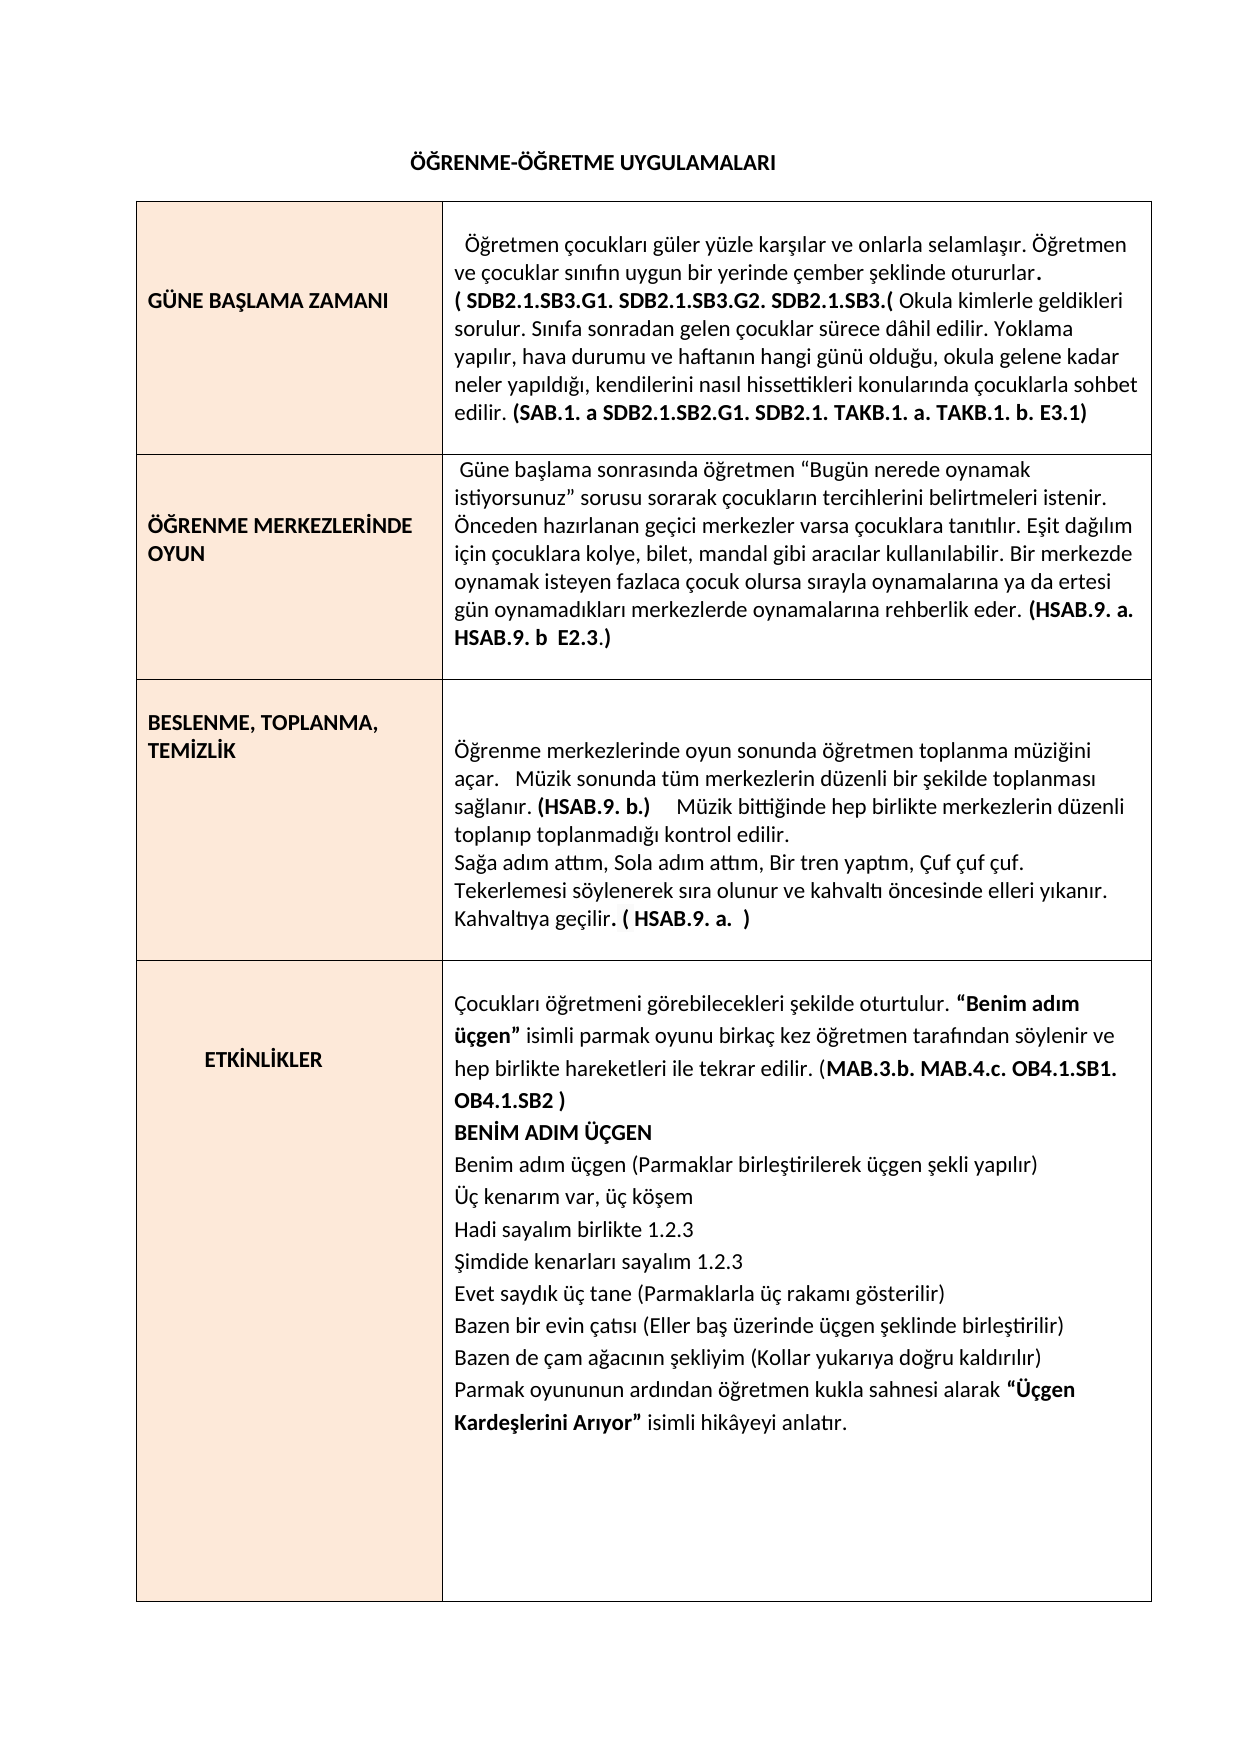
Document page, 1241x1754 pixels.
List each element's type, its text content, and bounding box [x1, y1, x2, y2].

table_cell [443, 961, 1151, 1601]
table_header Öğretmen çocukları güler yüzle karşılar ve onlarla selamlaşır. Öğretmen ve çocuklar sınıfın uygun bir yerinde çember şeklinde otururlar.( SDB2.1.SB3.G1. SDB2.1.SB3.G2. SDB2.1.SB3.( Okula kimlerle geldikleri sorulur. Sınıfa sonradan gelen çocuklar sürece dâhil edilir. Yoklama yapılır, hava durumu ve haftanın hangi günü olduğu, okula gelene kadar neler yapıldığı, kendilerini nasıl hissettikleri konularında çocuklarla sohbet edilir. (SAB.1. a SDB2.1.SB2.G1. SDB2.1. TAKB.1. a. TAKB.1. b. E3.1) [443, 202, 1151, 454]
table_cell ETKİNLİKLER [137, 961, 442, 1601]
table_header GÜNE BAŞLAMA ZAMANI [137, 202, 442, 454]
table_cell ÖĞRENME MERKEZLERİNDE OYUN [137, 455, 442, 679]
table_cell BESLENME, TOPLANMA, TEMİZLİK [137, 680, 442, 960]
text ÖĞRENME-ÖĞRETME UYGULAMALARI [148, 148, 1093, 176]
table_cell Öğrenme merkezlerinde oyun sonunda öğretmen toplanma müziğini açar. Müzik sonunda tüm merkezlerin düzenli bir şekilde toplanması sağlanır. (HSAB.9. b.) Müzik bittiğinde hep birlikte merkezlerin düzenli toplanıp toplanmadığı kontrol edilir. Sağa adım attım, Sola adım attım, Bir tren yaptım, Çuf çuf çuf. Tekerlemesi söylenerek sıra olunur ve kahvaltı öncesinde elleri yıkanır. Kahvaltıya geçilir. ( HSAB.9. a. ) [443, 680, 1151, 960]
table_cell Güne başlama sonrasında öğretmen “Bugün nerede oynamak istiyorsunuz” sorusu sorarak çocukların tercihlerini belirtmeleri istenir. Önceden hazırlanan geçici merkezler varsa çocuklara tanıtılır. Eşit dağılım için çocuklara kolye, bilet, mandal gibi aracılar kullanılabilir. Bir merkezde oynamak isteyen fazlaca çocuk olursa sırayla oynamalarına ya da ertesi gün oynamadıkları merkezlerde oynamalarına rehberlik eder. (HSAB.9. a. HSAB.9. b E2.3.) [443, 455, 1151, 679]
